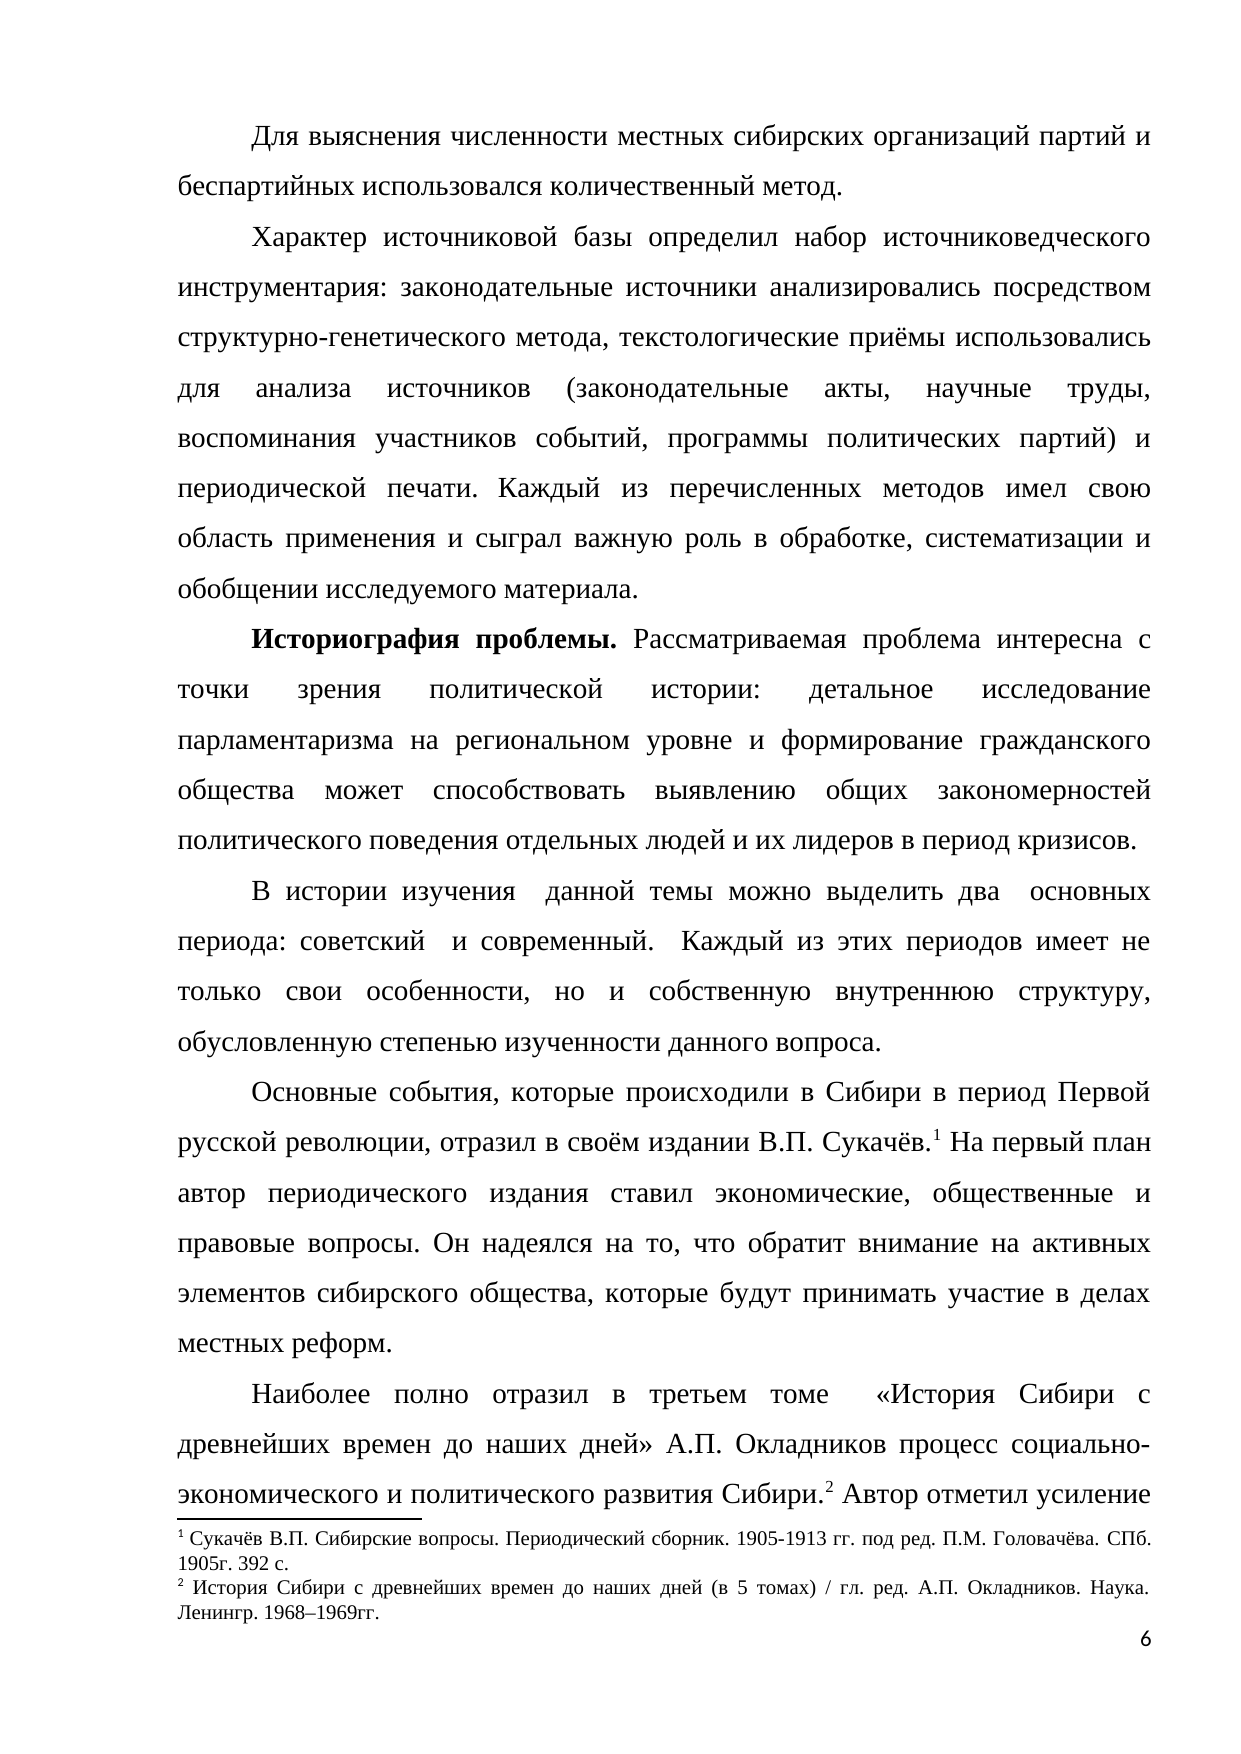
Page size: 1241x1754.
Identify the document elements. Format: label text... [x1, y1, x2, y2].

text В истории изучения данной темы можно выделить два основных периода: советский и современный. Каждый из этих периодов имеет не только свои особенности, но и собственную внутреннюю структуру, обусловленную степенью изученности данного вопроса. [177, 873, 1152, 1057]
text Историография проблемы. Рассматриваемая проблема интересна с точки зрения политической истории: детальное исследование парламентаризма на региональном уровне и формирование гражданского общества может способствовать выявлению общих закономерностей политического поведения отдельных людей и их лидеров в период кризисов. [177, 621, 1152, 856]
text Основные события, которые происходили в Сибири в период Первой русской революции, отразил в своём издании В.П. Сукачёв. На первый план автор периодического издания ставил экономические, общественные и правовые вопросы. Он надеялся на то, что обратит внимание на активных элементов сибирского общества, которые будут принимать участие в делах местных реформ. [177, 1074, 1152, 1359]
text Характер источниковой базы определил набор источниковедческого инструментария: законодательные источники анализировались посредством структурно-генетического метода, текстологические приёмы использовались для анализа источников (законодательные акты, научные труды, воспоминания участников событий, программы политических партий) и периодической печати. Каждый из перечисленных методов имел свою область применения и сыграл важную роль в обработке, систематизации и обобщении исследуемого материала. [177, 219, 1152, 604]
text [177, 1376, 1152, 1510]
text Для выяснения численности местных сибирских организаций партий и беспартийных использовался количественный метод. [177, 118, 1152, 202]
